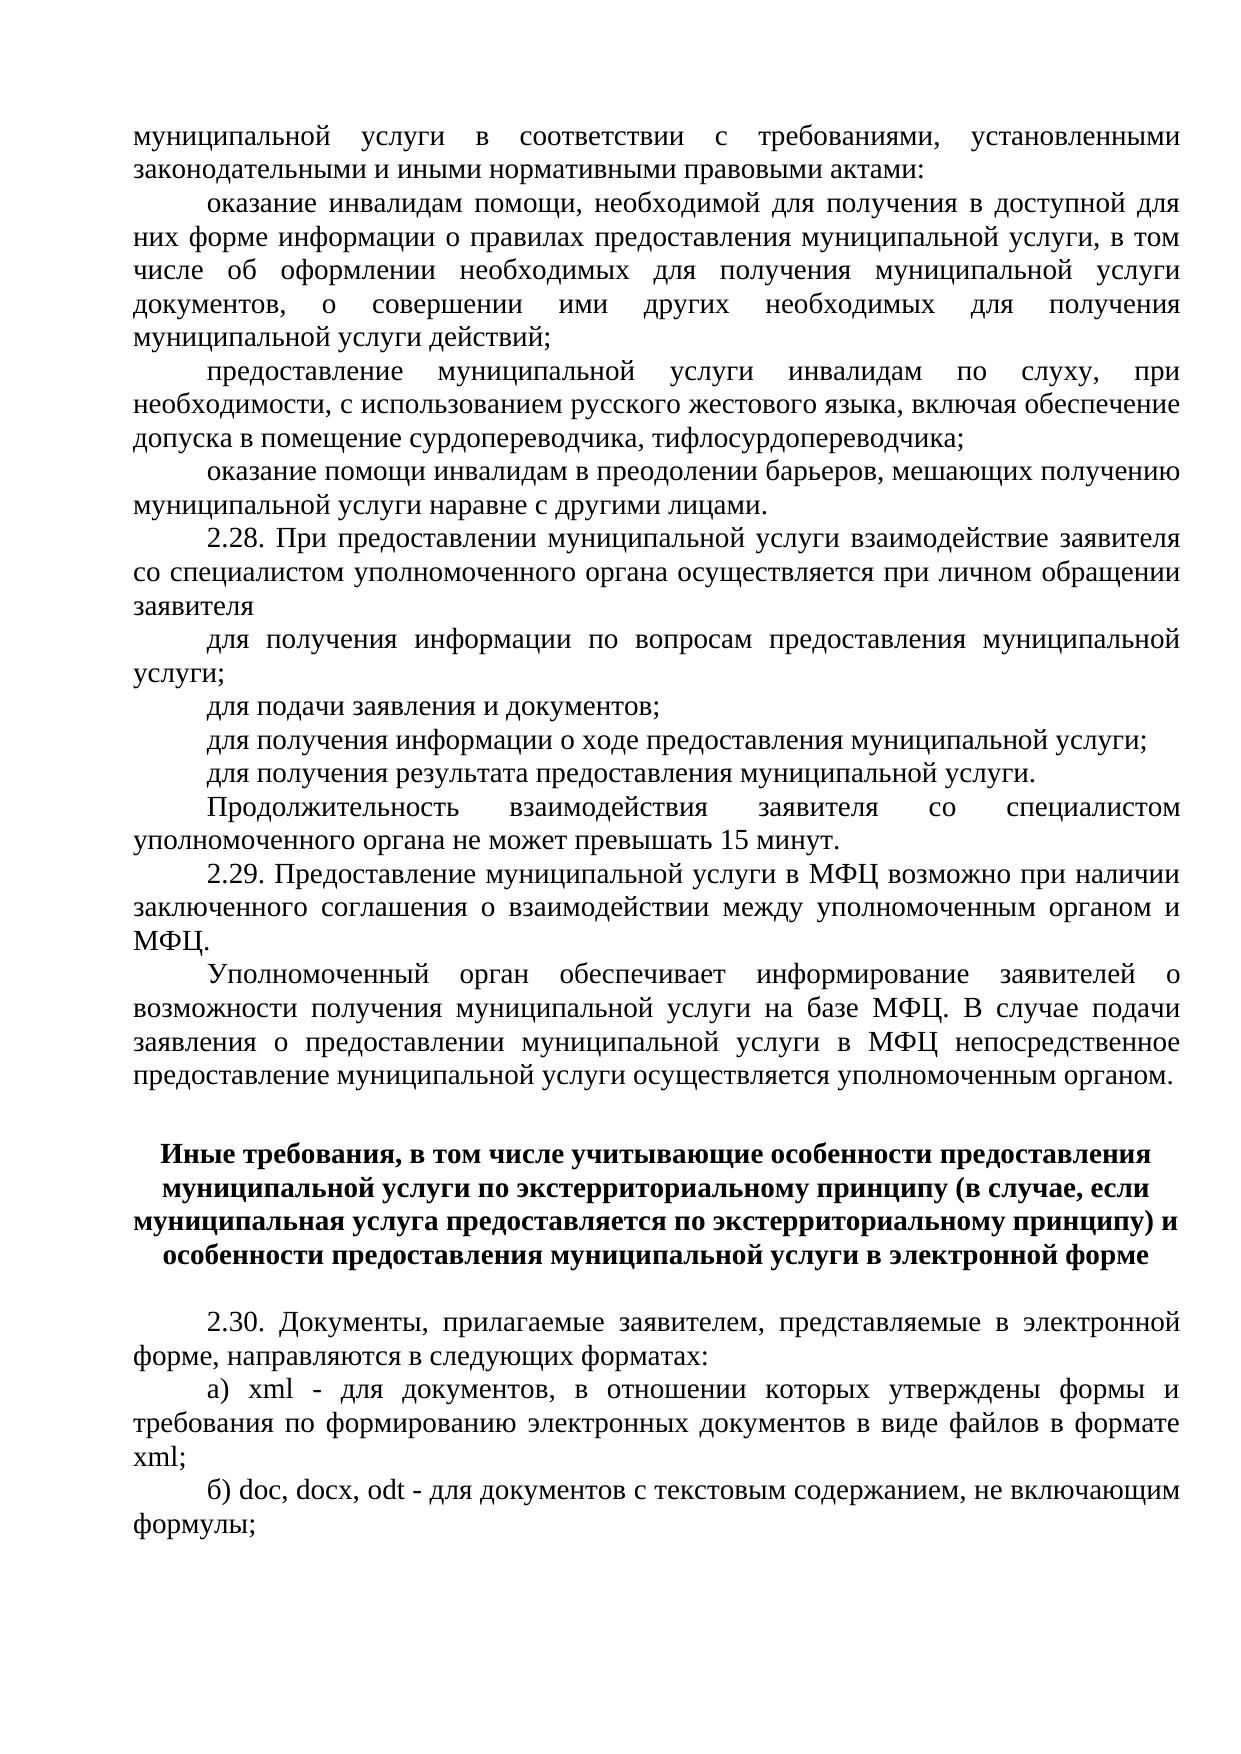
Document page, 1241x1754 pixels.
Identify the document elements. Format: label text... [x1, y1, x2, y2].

text Продолжительность взаимодействия заявителя со специалистом уполномоченного органа не может превышать 15 минут. [133, 789, 1181, 856]
text оказание инвалидам помощи, необходимой для получения в доступной для них форме информации о правилах предоставления муниципальной услуги, в том числе об оформлении необходимых для получения муниципальной услуги документов, о совершении ими других необходимых для получения муниципальной услуги действий; [133, 185, 1181, 353]
text для получения результата предоставления муниципальной услуги. [133, 755, 1181, 789]
text Уполномоченный орган обеспечивает информирование заявителей о возможности получения муниципальной услуги на базе МФЦ. В случае подачи заявления о предоставлении муниципальной услуги в МФЦ непосредственное предоставление муниципальной услуги осуществляется уполномоченным органом. [133, 957, 1181, 1091]
text для получения информации по вопросам предоставления муниципальной услуги; [133, 621, 1181, 688]
text 2.30. Документы, прилагаемые заявителем, представляемые в электронной форме, направляются в следующих форматах: [133, 1304, 1181, 1372]
text предоставление муниципальной услуги инвалидам по слуху, при необходимости, с использованием русского жестового языка, включая обеспечение допуска в помещение сурдопереводчика, тифлосурдопереводчика; [133, 353, 1181, 453]
text для получения информации о ходе предоставления муниципальной услуги; [133, 722, 1181, 755]
text для подачи заявления и документов; [133, 688, 1181, 722]
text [133, 118, 1181, 185]
text 2.28. При предоставлении муниципальной услуги взаимодействие заявителя со специалистом уполномоченного органа осуществляется при личном обращении заявителя [133, 521, 1181, 621]
text а) xml - для документов, в отношении которых утверждены формы и требования по формированию электронных документов в виде файлов в формате xml; [133, 1372, 1181, 1472]
text оказание помощи инвалидам в преодолении барьеров, мешающих получению муниципальной услуги наравне с другими лицами. [133, 453, 1181, 521]
text 2.29. Предоставление муниципальной услуги в МФЦ возможно при наличии заключенного соглашения о взаимодействии между уполномоченным органом и МФЦ. [133, 856, 1181, 957]
text б) doc, docx, odt - для документов с текстовым содержанием, не включающим формулы; [133, 1472, 1181, 1539]
text Иные требования, в том числе учитывающие особенности предоставления муниципальной услуги по экстерриториальному принципу (в случае, если муниципальная услуга предоставляется по экстерриториальному принципу) и особенности предоставления муниципальной услуги в электронной форме [133, 1137, 1179, 1271]
